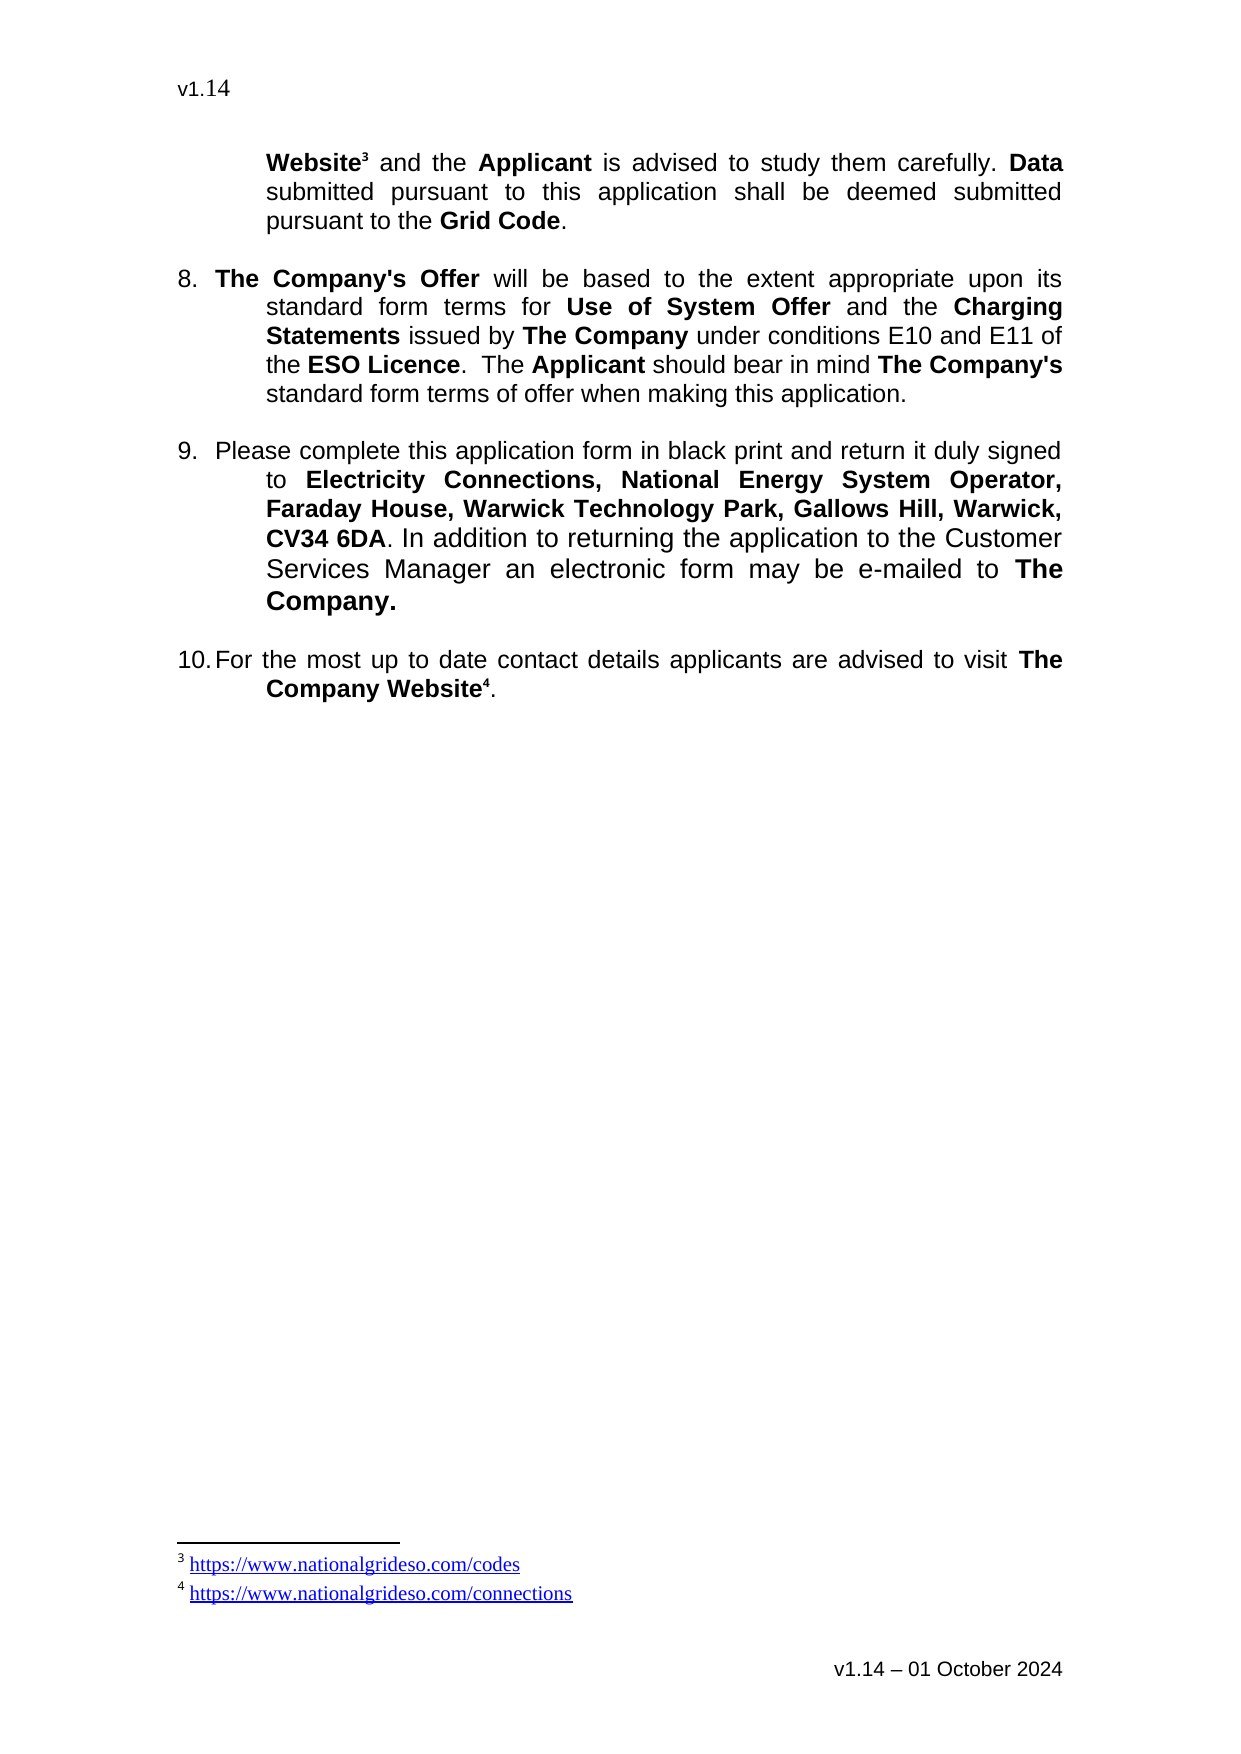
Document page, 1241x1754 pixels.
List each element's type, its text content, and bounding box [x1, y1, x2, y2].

subtitle The Company's Offer will be based to the extent appropriate upon its standard form terms for Use of System Offer and the Charging Statements issued by The Company un conditions E10 and E11 of the ESO Licence. The Applicant should bear in mind The Company's standard form terms of offer when making this application. [177, 263, 1063, 407]
subtitle Please complete this application form in black print and return it duly signed to Electricity Connections, National Energy System Operator, Faraday House, Warwick Technology Park, Gallows Hill, Warwick, CV34 6DA. In addition to returning the application to the Customer Services Manager an electronic form may be e-mailed to The Company. [177, 436, 1063, 616]
subtitle For the most up to date contact details applicants are advised to visit The Company Website. [177, 645, 1063, 703]
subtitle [177, 148, 1063, 235]
